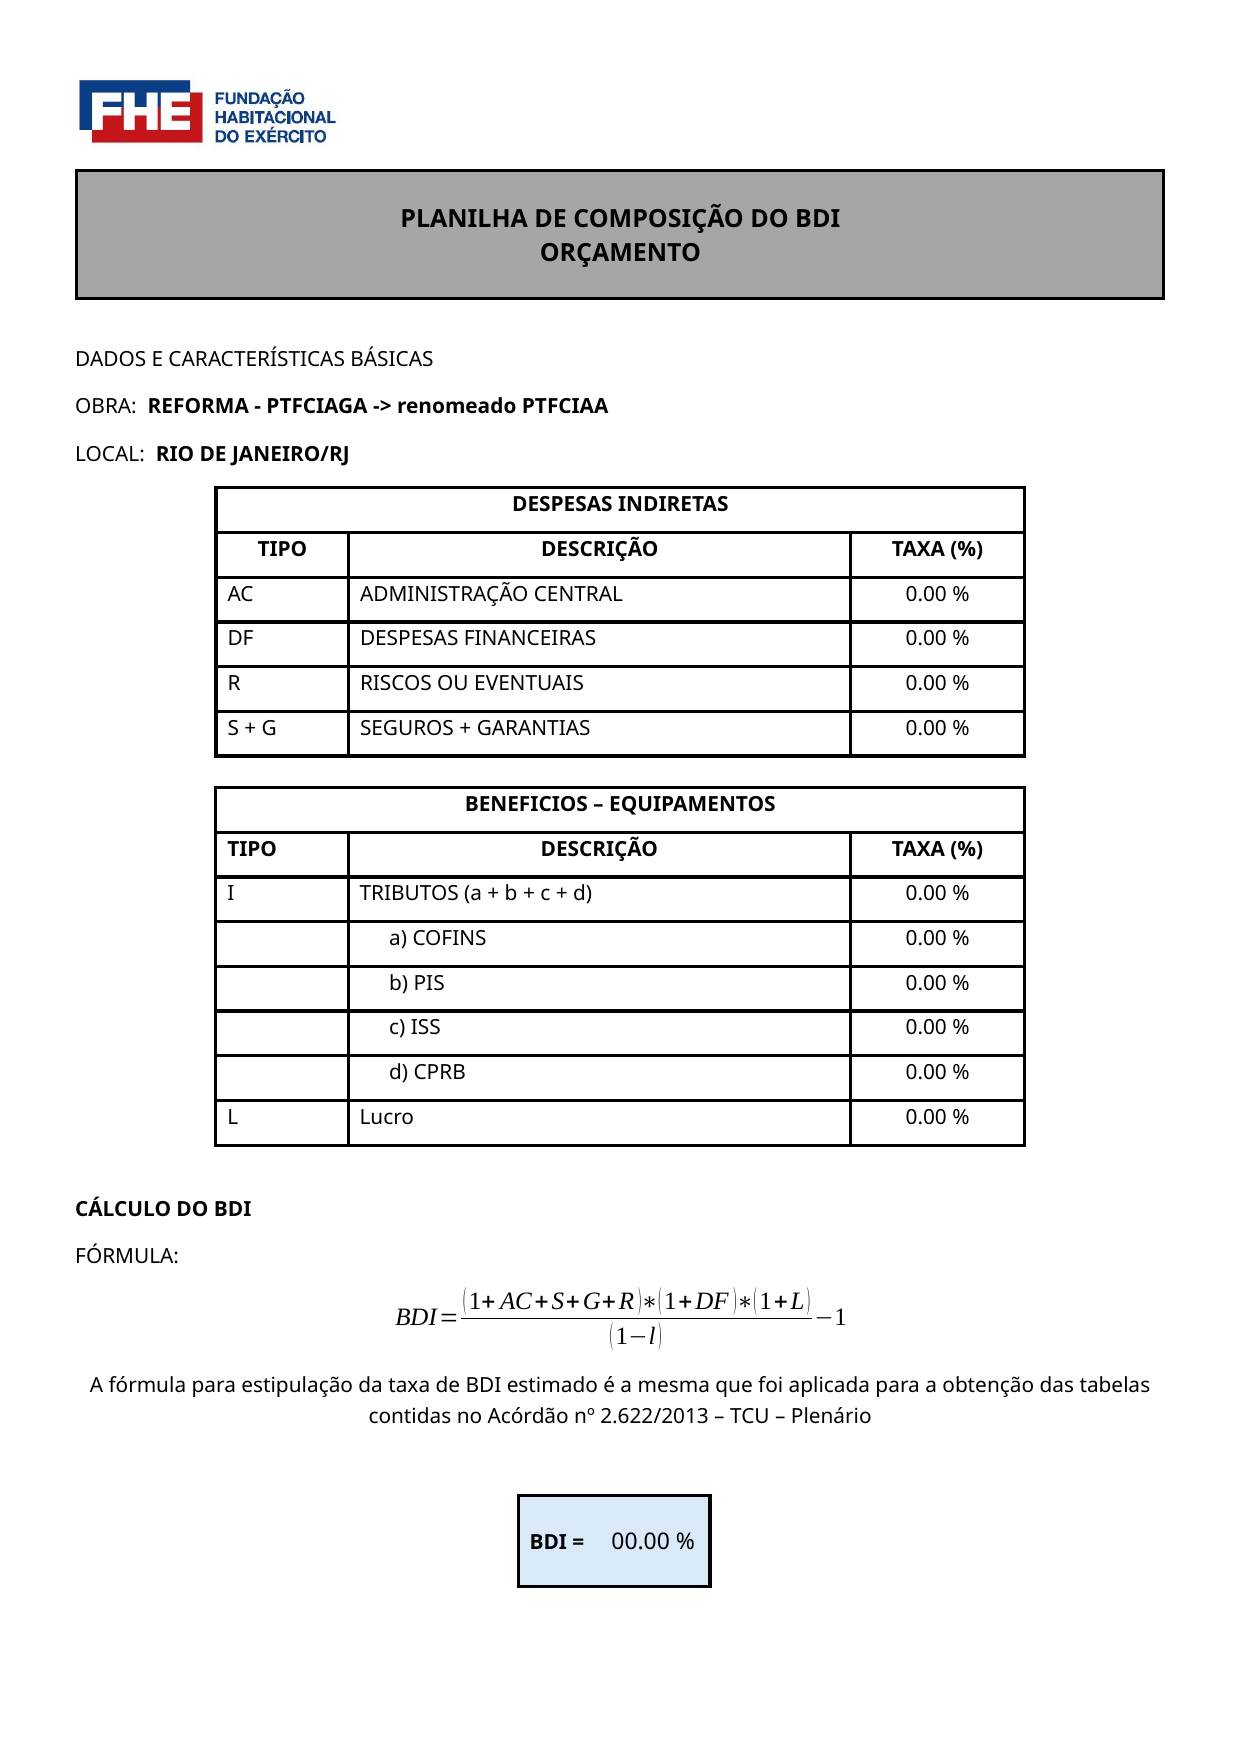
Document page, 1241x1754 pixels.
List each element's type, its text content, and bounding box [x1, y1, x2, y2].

text OBRA: REFORMA - PTFCIAGA -> renomeado PTFCIAA [75, 392, 1165, 420]
table_cell d) CPRB [350, 1057, 849, 1099]
table_cell DESPESAS FINANCEIRAS [350, 624, 849, 665]
table_cell ADMINISTRAÇÃO CENTRAL [350, 579, 849, 620]
table_cell R [218, 668, 347, 710]
table_cell SEGUROS + GARANTIAS [350, 713, 849, 754]
picture [75, 75, 341, 150]
table_cell TAXA (%) [852, 534, 1023, 576]
table_cell I [217, 879, 347, 920]
table_header DESPESAS INDIRETAS [218, 489, 1023, 531]
table_header BDI = 00.00 % [520, 1497, 708, 1585]
table_cell 0.00 % [852, 1057, 1023, 1099]
table_cell 0.00 % [852, 879, 1023, 920]
table_cell 0.00 % [852, 579, 1023, 620]
table_cell TRIBUTOS (a + b + c + d) [350, 879, 849, 920]
table_header BENEFICIOS – EQUIPAMENTOS [217, 789, 1023, 831]
table_cell Lucro [350, 1102, 849, 1143]
table_cell 0.00 % [852, 713, 1023, 754]
text DADOS E CARACTERÍSTICAS BÁSICAS [75, 344, 1165, 373]
text CÁLCULO DO BDI [75, 1194, 1165, 1222]
table_cell S + G [218, 713, 347, 754]
table_cell [217, 968, 347, 1009]
table_cell 0.00 % [852, 624, 1023, 665]
table_cell 0.00 % [852, 668, 1023, 710]
table_cell 0.00 % [852, 968, 1023, 1009]
table_cell c) ISS [350, 1013, 849, 1054]
table_cell [217, 1057, 347, 1099]
table_cell [217, 1013, 347, 1054]
table_cell TIPO [218, 534, 347, 576]
table_cell L [217, 1102, 347, 1143]
table_cell a) COFINS [350, 923, 849, 965]
table_cell 0.00 % [852, 1102, 1023, 1143]
text FÓRMULA: [75, 1241, 1165, 1269]
table_cell DF [218, 624, 347, 665]
table_cell DESCRIÇÃO [350, 534, 849, 576]
table_cell 0.00 % [852, 1013, 1023, 1054]
table_cell RISCOS OU EVENTUAIS [350, 668, 849, 710]
table_header PLANILHA DE COMPOSIÇÃO DO BDI ORÇAMENTO [78, 172, 1162, 297]
text A fórmula para estipulação da taxa de BDI estimado é a mesma que foi aplicada para a obtenção das tabelas contidas no Acórdão nº 2.622/2013 – TCU – Plenário [75, 1370, 1165, 1429]
table_cell TAXA (%) [852, 834, 1023, 875]
table_cell TIPO [217, 834, 347, 875]
table_cell 0.00 % [852, 923, 1023, 965]
table_cell DESCRIÇÃO [350, 834, 849, 875]
table_cell AC [218, 579, 347, 620]
table_cell b) PIS [350, 968, 849, 1009]
table_cell [217, 923, 347, 965]
text LOCAL: RIO DE JANEIRO/RJ [75, 439, 1165, 467]
